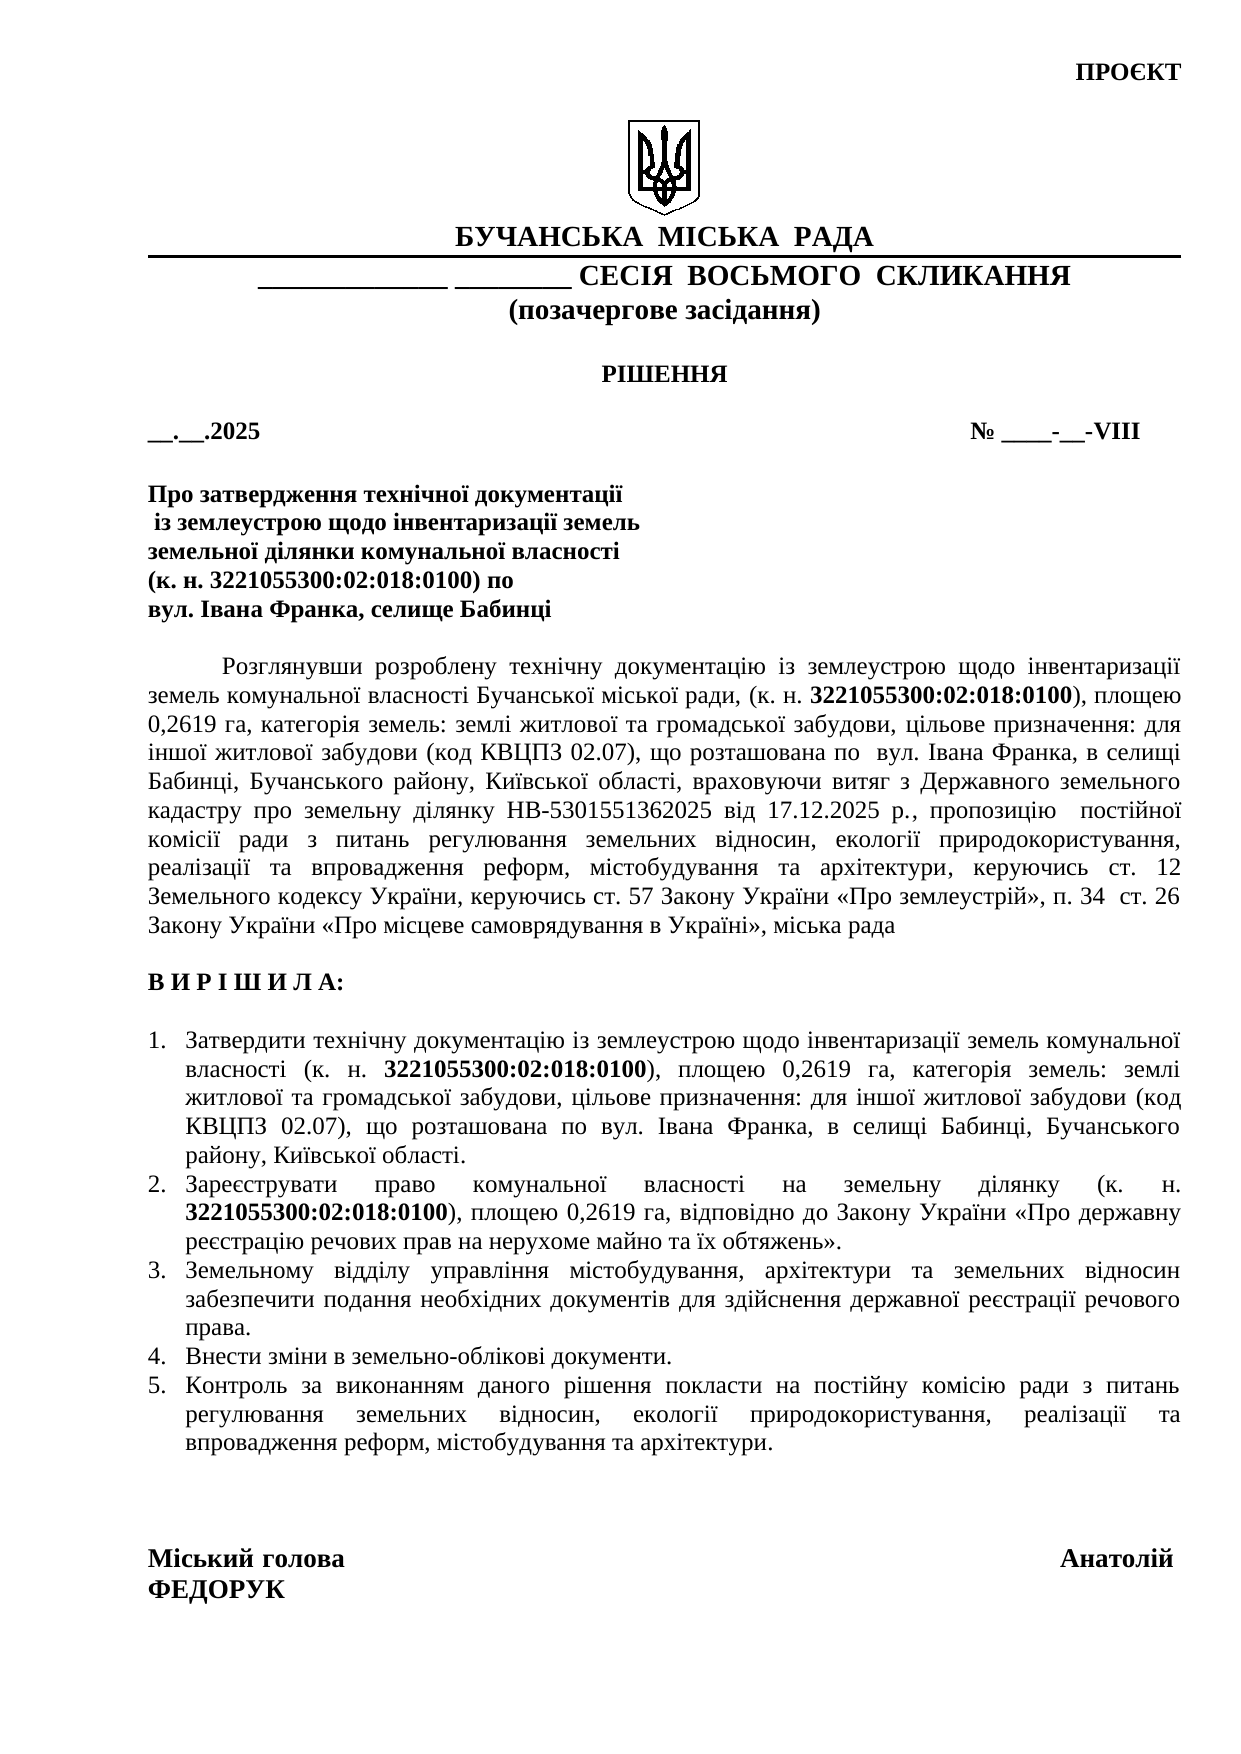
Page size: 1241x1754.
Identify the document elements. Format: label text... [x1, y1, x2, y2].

list Внести зміни в земельно-облікові документи. [148, 1341, 1181, 1370]
text РІШЕННЯ [148, 359, 1181, 388]
text __.__.2025 № ____-__-VІІІ [148, 416, 1181, 445]
text із землеустрою щодо інвентаризації земель [148, 507, 1181, 536]
text БУЧАНСЬКА МІСЬКА РАДА [148, 219, 1181, 255]
text В И Р І Ш И Л А: [148, 967, 1181, 996]
list Земельному відділу управління містобудування, архітектури та земельних відносин забезпечити подання необхідних документів для здійснення державної реєстрації речового права. [148, 1255, 1181, 1341]
list Затвердити технічну документацію із землеустрою щодо інвентаризації земель комунальної власності (к. н. 3221055300:02:018:0100), площею 0,2619 га, категорія земель: землі житлової та громадської забудови, цільове призначення: для іншої житлової забудови (код КВЦПЗ 02.07), що розташована по вул. Івана Франка, в селищі Бабинці, Бучанського району, Київської області. [148, 1025, 1181, 1169]
text (позачергове засідання) [148, 292, 1181, 325]
text Міський голова Анатолій ФЕДОРУК [148, 1542, 1181, 1605]
text Про затвердження технічної документації [148, 479, 1181, 507]
text _____________ ________ СЕСІЯ ВОСЬМОГО СКЛИКАННЯ [148, 258, 1181, 292]
list Контроль за виконанням даного рішення покласти на постійну комісію ради з питань регулювання земельних відносин, екології природокористування, реалізації та впровадження реформ, містобудування та архітектури. [148, 1370, 1181, 1456]
list Зареєструвати право комунальної власності на земельну ділянку (к. н. 3221055300:02:018:0100), площею 0,2619 га, відповідно до Закону України «Про державну реєстрацію речових прав на нерухоме майно та їх обтяжень». [148, 1169, 1181, 1255]
text Розглянувши розроблену технічну документацію із землеустрою щодо інвентаризації земель комунальної власності Бучанської міської ради, (к. н. 3221055300:02:018:0100), площею 0,2619 га, категорія земель: землі житлової та громадської забудови, цільове призначення: для іншої житлової забудови (код КВЦПЗ 02.07), що розташована по вул. Івана Франка, в селищі Бабинці, Бучанського району, Київської області, враховуючи витяг з Державного земельного кадастру про земельну ділянку НВ-5301551362025 від 17.12.2025 р., пропозицію постійної комісії ради з питань регулювання земельних відносин, екології природокористування, реалізації та впровадження реформ, містобудування та архітектури, керуючись ст. 12 Земельного кодексу України, керуючись ст. 57 Закону України «Про землеустрій», п. 34 ст. 26 Закону України «Про місцеве самоврядування в Україні», міська рада [148, 651, 1181, 939]
text земельної ділянки комунальної власності [148, 536, 1181, 565]
text (к. н. 3221055300:02:018:0100) по [148, 565, 1181, 594]
text вул. Івана Франка, селище Бабинці [148, 594, 1181, 622]
